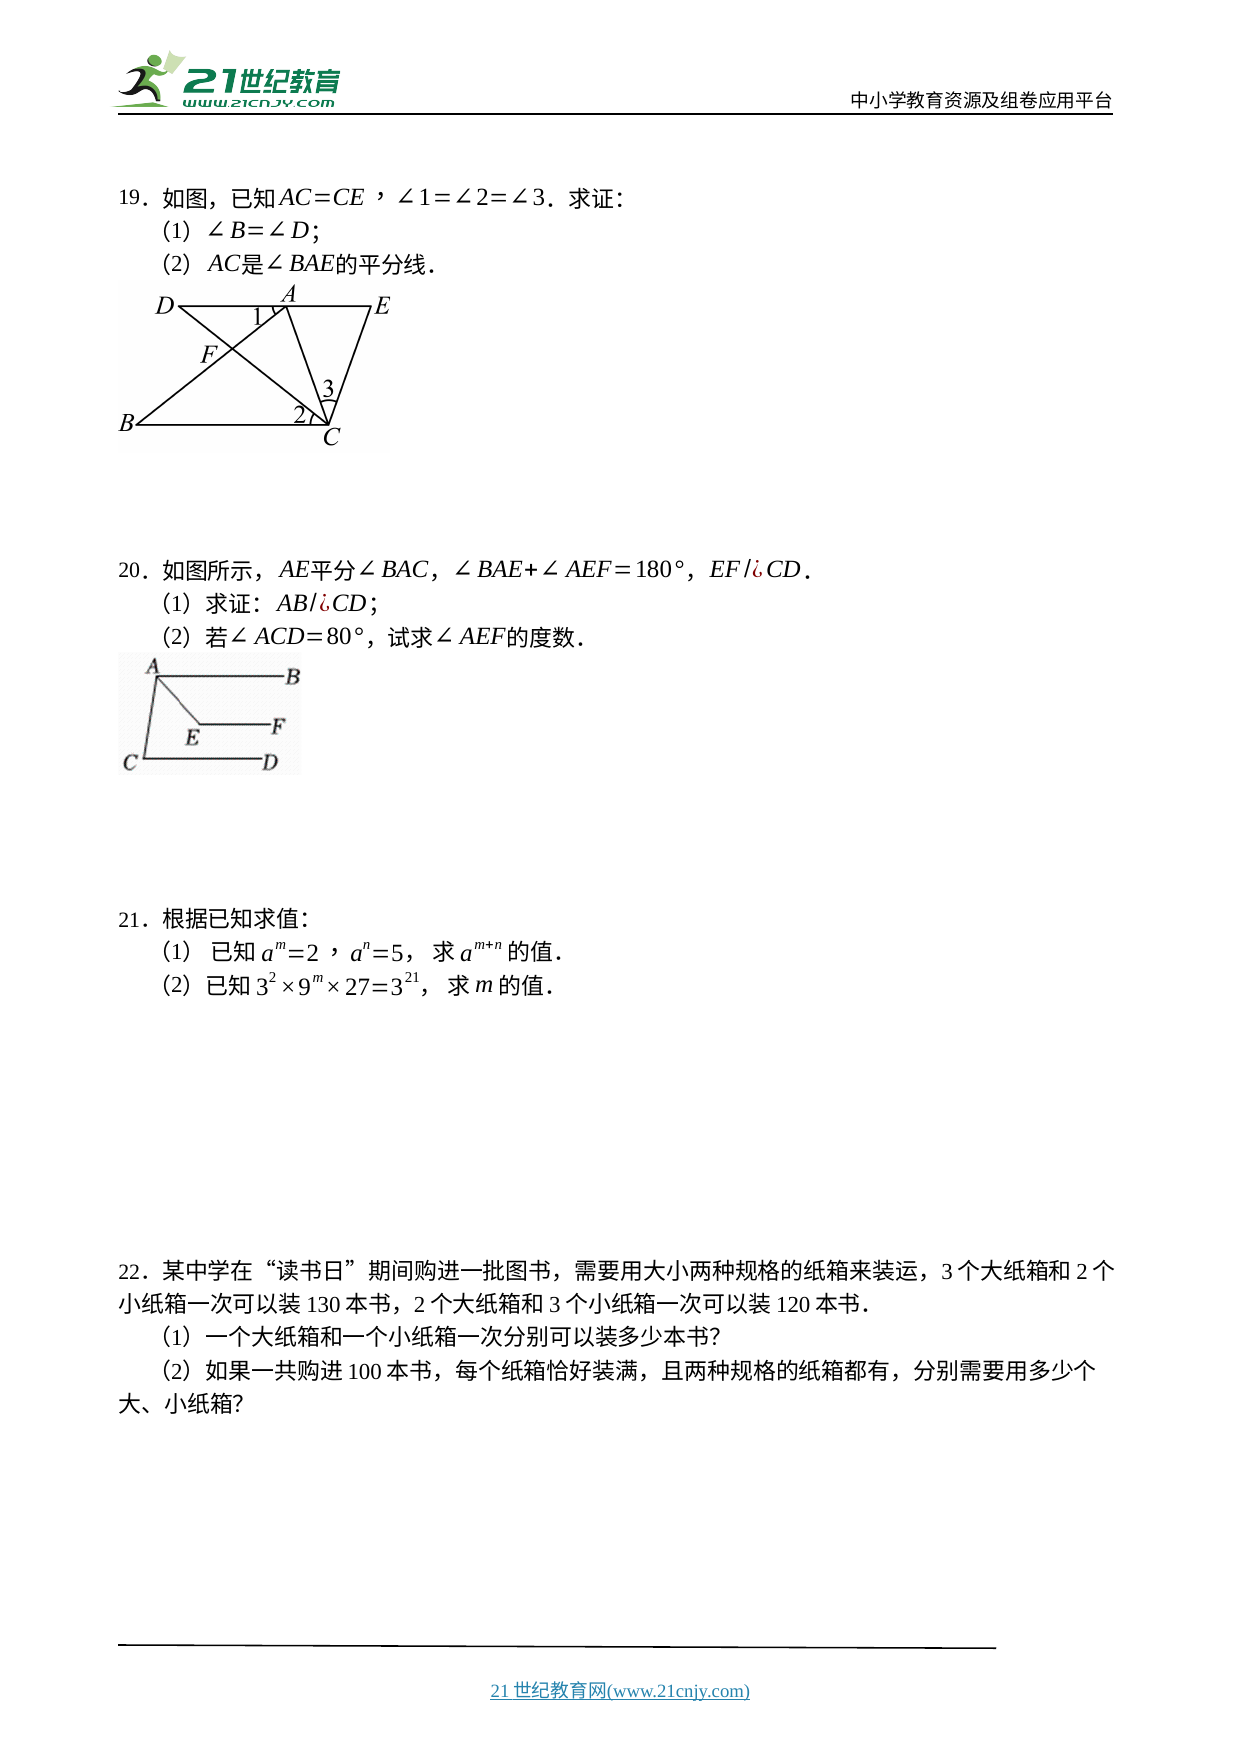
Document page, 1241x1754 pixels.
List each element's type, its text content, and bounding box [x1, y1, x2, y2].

text （2）是的平分线． [118, 247, 1122, 280]
text 22．某中学在“读书日”期间购进一批图书，需要用大小两种规格的纸箱来装运，3个大纸箱和2个小纸箱一次可以装130本书，2个大纸箱和3个小纸箱一次可以装120本书． [118, 1253, 1122, 1319]
text （1）； [118, 214, 1122, 247]
text （2）如果一共购进100本书，每个纸箱恰好装满，且两种规格的纸箱都有，分别需要用多少个大、小纸箱？ [118, 1352, 1122, 1419]
text （2）若，试求的度数． [118, 619, 1122, 653]
text （2）已知 ， 求 的值． [118, 967, 1122, 1001]
picture [108, 50, 340, 107]
text 21．根据已知求值： [118, 901, 1122, 934]
picture [118, 280, 391, 453]
text 19．如图，已知．求证： [118, 180, 1122, 214]
text （1）一个大纸箱和一个小纸箱一次分别可以装多少本书？ [118, 1319, 1122, 1352]
text 20．如图所示，平分，，． [118, 553, 1122, 586]
text （1）求证：； [118, 586, 1122, 619]
text （1） 已知 ， 求 的值． [118, 934, 1122, 967]
picture [118, 652, 302, 775]
